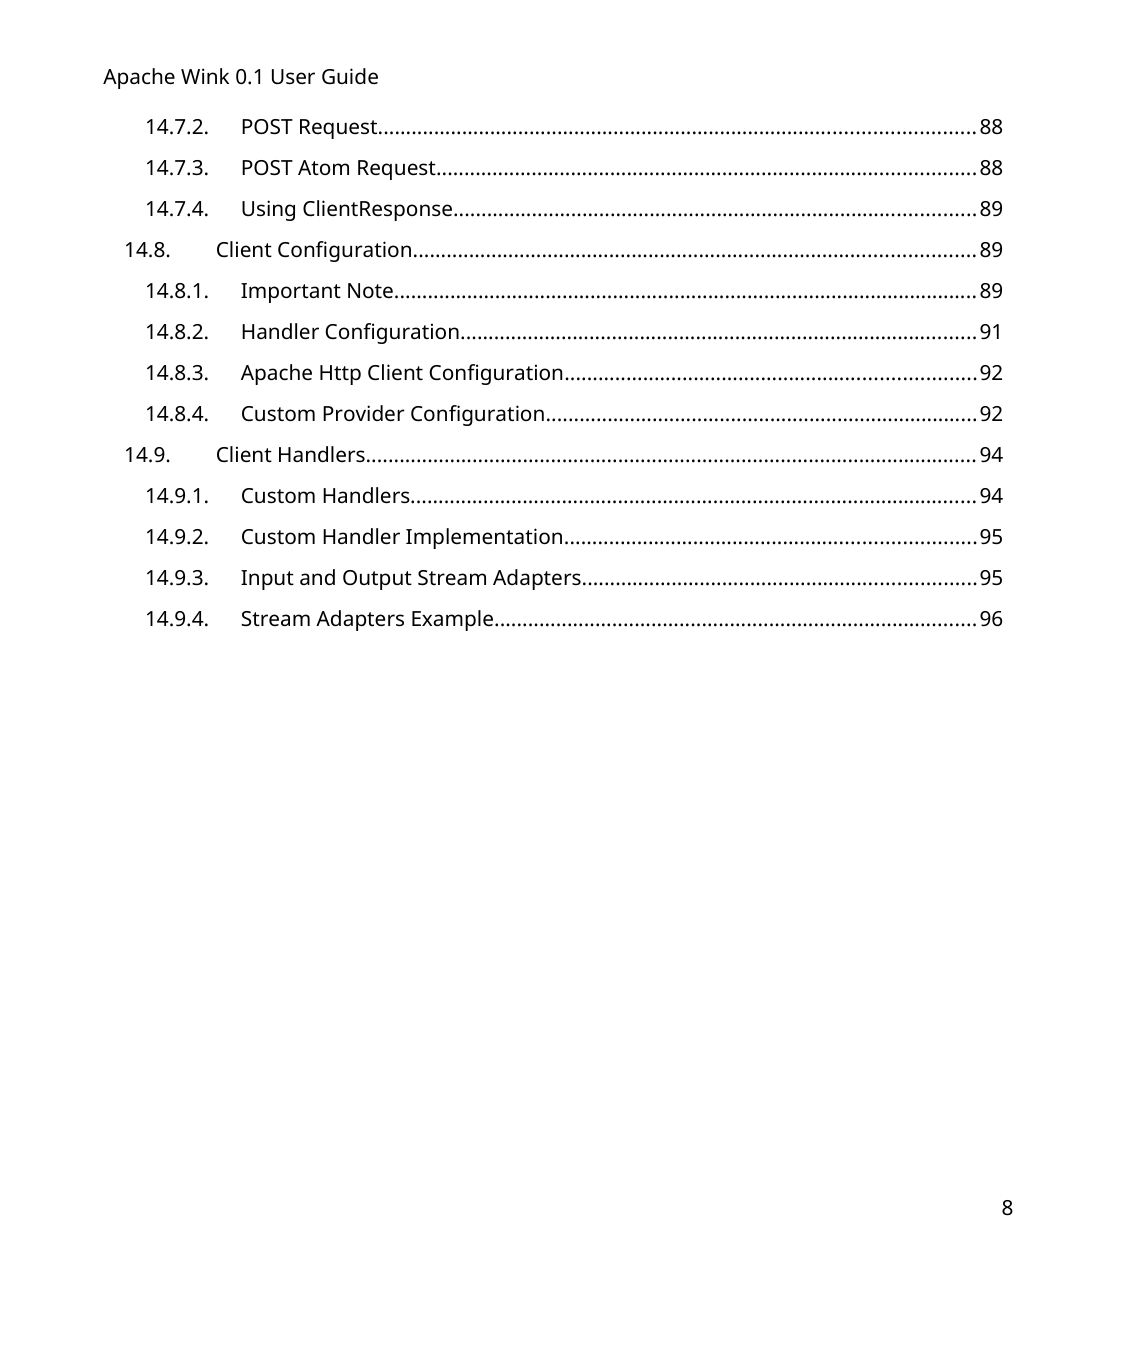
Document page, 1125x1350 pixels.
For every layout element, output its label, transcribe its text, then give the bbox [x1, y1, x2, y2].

text 14.7.4. Using ClientResponse 89 [145, 194, 1022, 223]
text 14.9.3. Input and Output Stream Adapters 95 [145, 563, 1022, 591]
text 14.7.2. POST Request 88 [145, 112, 1022, 141]
text 14.8.2. Handler Configuration 91 [145, 317, 1022, 346]
text 14.9. Client Handlers 94 [124, 440, 1022, 468]
text 14.8. Client Configuration 89 [124, 235, 1022, 264]
text 14.9.1. Custom Handlers 94 [145, 481, 1022, 509]
text 14.9.4. Stream Adapters Example 96 [145, 604, 1022, 632]
text 14.9.2. Custom Handler Implementation 95 [145, 522, 1022, 550]
text 14.8.1. Important Note 89 [145, 276, 1022, 305]
text 14.7.3. POST Atom Request 88 [145, 153, 1022, 182]
text 14.8.3. Apache Http Client Configuration 92 [145, 358, 1022, 387]
text 14.8.4. Custom Provider Configuration 92 [145, 399, 1022, 427]
